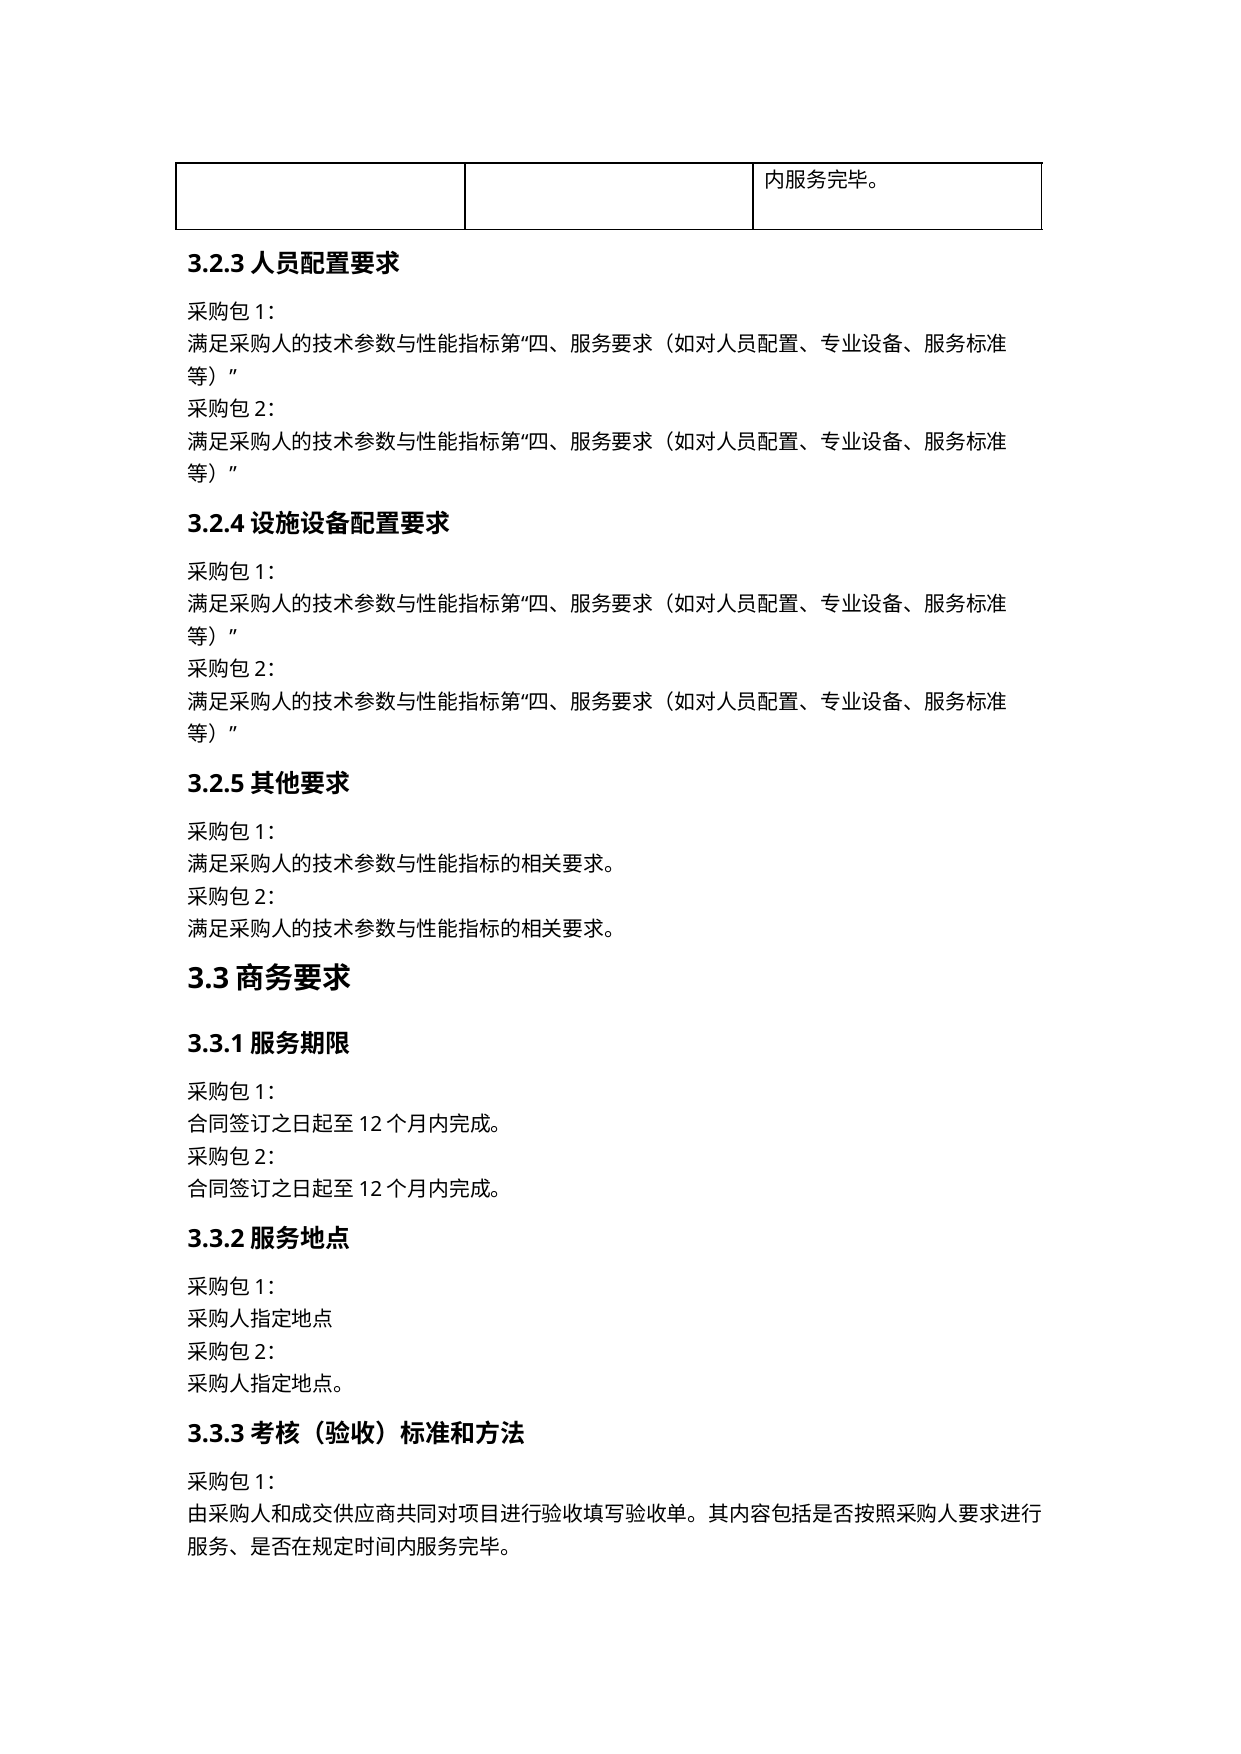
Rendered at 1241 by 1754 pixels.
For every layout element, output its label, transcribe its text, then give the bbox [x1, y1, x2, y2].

text 采购包1： [187, 1270, 1053, 1303]
text 采购包1： [187, 1075, 1053, 1108]
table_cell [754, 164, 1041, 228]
text 采购包2： [187, 653, 1053, 685]
text 采购人指定地点。 [187, 1368, 1053, 1400]
text 采购包1： [187, 815, 1053, 848]
text 采购包2： [187, 1335, 1053, 1368]
text 3.2.5其他要求 [187, 750, 1053, 815]
text 3.3商务要求 [187, 945, 1053, 1010]
text 满足采购人的技术参数与性能指标第“四、服务要求（如对人员配置、专业设备、服务标准等）” [187, 328, 1053, 393]
text 3.2.3人员配置要求 [187, 230, 1053, 295]
text 采购包2： [187, 1140, 1053, 1173]
text 采购包2： [187, 880, 1053, 913]
text 采购人指定地点 [187, 1303, 1053, 1335]
text 采购包2： [187, 393, 1053, 425]
text 满足采购人的技术参数与性能指标第“四、服务要求（如对人员配置、专业设备、服务标准等）” [187, 425, 1053, 490]
text 3.3.3考核（验收）标准和方法 [187, 1400, 1053, 1465]
text 满足采购人的技术参数与性能指标的相关要求。 [187, 913, 1053, 945]
text 满足采购人的技术参数与性能指标第“四、服务要求（如对人员配置、专业设备、服务标准等）” [187, 588, 1053, 653]
text 满足采购人的技术参数与性能指标第“四、服务要求（如对人员配置、专业设备、服务标准等）” [187, 685, 1053, 750]
text 3.2.4设施设备配置要求 [187, 490, 1053, 555]
text 采购包1： [187, 555, 1053, 588]
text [187, 1498, 1053, 1563]
text 合同签订之日起至12个月内完成。 [187, 1108, 1053, 1140]
text 3.3.1服务期限 [187, 1010, 1053, 1075]
table_cell 1 [177, 164, 464, 228]
text 合同签订之日起至12个月内完成。 [187, 1173, 1053, 1205]
text 采购包1： [187, 1465, 1053, 1498]
table_cell [466, 164, 752, 228]
text 采购包1： [187, 295, 1053, 328]
text 3.3.2服务地点 [187, 1205, 1053, 1270]
text 满足采购人的技术参数与性能指标的相关要求。 [187, 848, 1053, 880]
